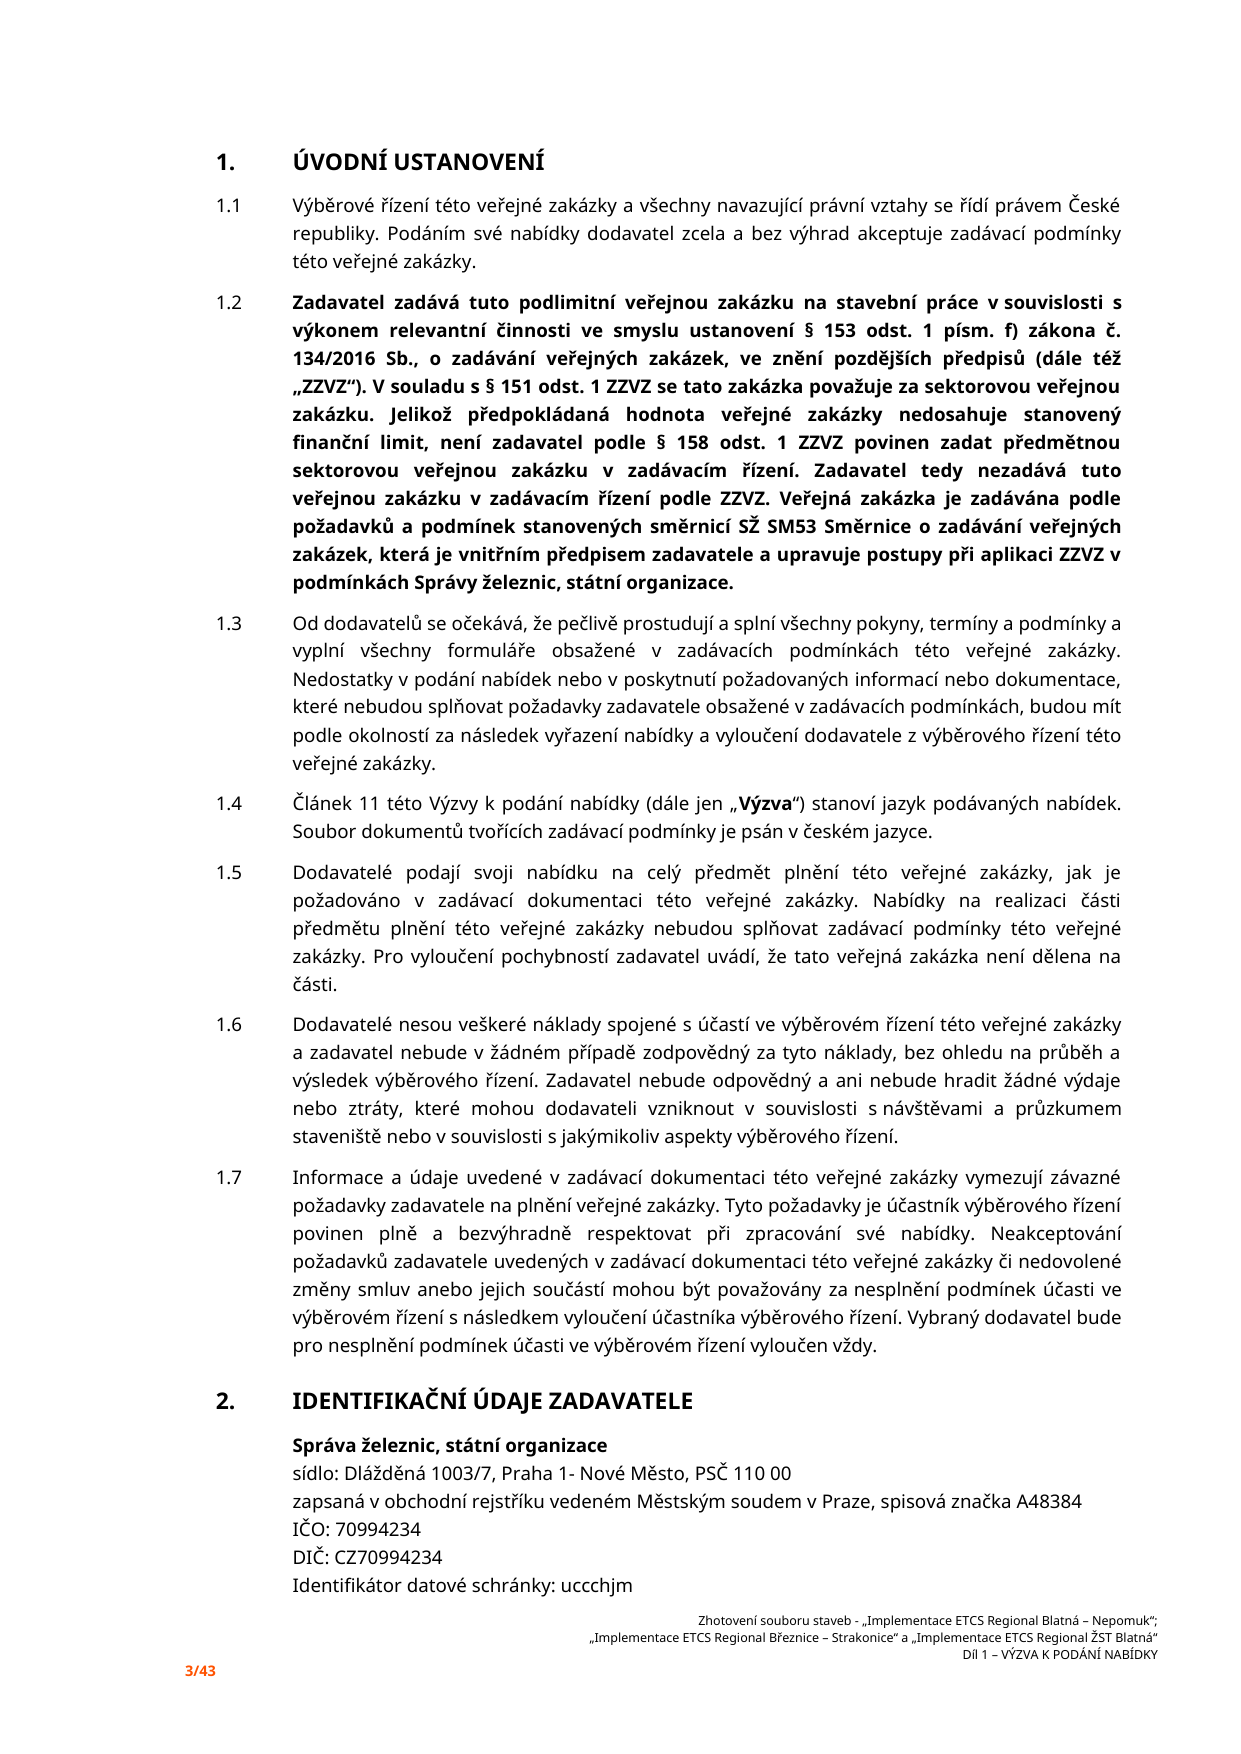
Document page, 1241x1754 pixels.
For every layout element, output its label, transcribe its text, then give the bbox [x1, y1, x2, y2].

text Dodavatelé nesou veškeré náklady spojené s účastí ve výběrovém řízení této veřejné zakázky a zadavatel nebude v žádném případě zodpovědný za tyto náklady, bez ohledu na průběh a výsledek výběrového řízení. Zadavatel nebude odpovědný a ani nebude hradit žádné výdaje nebo ztráty, které mohou dodavateli vzniknout v souvislosti s návštěvami a průzkumem staveniště nebo v souvislosti s jakýmikoliv aspekty výběrového řízení. [216, 1012, 1122, 1149]
text Zadavatel zadává tuto podlimitní veřejnou zakázku na stavební práce v souvislosti s výkonem relevantní činnosti ve smyslu ustanovení § 153 odst. 1 písm. f) zákona č. 134/2016 Sb., o zadávání veřejných zakázek, ve znění pozdějších předpisů (dále též „ZZVZ“). V souladu s § 151 odst. 1 ZZVZ se tato zakázka považuje za sektorovou veřejnou zakázku. Jelikož předpokládaná hodnota veřejné zakázky nedosahuje stanovený finanční limit, není zadavatel podle § 158 odst. 1 ZZVZ povinen zadat předmětnou sektorovou veřejnou zakázku v zadávacím řízení. Zadavatel tedy nezadává tuto veřejnou zakázku v zadávacím řízení podle ZZVZ. Veřejná zakázka je zadávána podle požadavků a podmínek stanovených směrnicí SŽ SM53 Směrnice o zadávání veřejných zakázek, která je vnitřním předpisem zadavatele a upravuje postupy při aplikaci ZZVZ v podmínkách Správy železnic, státní organizace. [216, 289, 1122, 595]
text ÚVODNÍ USTANOVENÍ [216, 146, 1122, 177]
text Od dodavatelů se očekává, že pečlivě prostudují a splní všechny pokyny, termíny a podmínky a vyplní všechny formuláře obsažené v zadávacích podmínkách této veřejné zakázky. Nedostatky v podání nabídek nebo v poskytnutí požadovaných informací nebo dokumentace, které nebudou splňovat požadavky zadavatele obsažené v zadávacích podmínkách, budou mít podle okolností za následek vyřazení nabídky a vyloučení dodavatele z výběrového řízení této veřejné zakázky. [216, 610, 1122, 775]
text Výběrové řízení této veřejné zakázky a všechny navazující právní vztahy se řídí právem České republiky. Podáním své nabídky dodavatel zcela a bez výhrad akceptuje zadávací podmínky této veřejné zakázky. [216, 192, 1122, 274]
text Dodavatelé podají svoji nabídku na celý předmět plnění této veřejné zakázky, jak je požadováno v zadávací dokumentaci této veřejné zakázky. Nabídky na realizaci části předmětu plnění této veřejné zakázky nebudou splňovat zadávací podmínky této veřejné zakázky. Pro vyloučení pochybností zadavatel uvádí, že tato veřejná zakázka není dělena na části. [216, 859, 1122, 997]
text DIČ: CZ70994234 [292, 1544, 1122, 1570]
text Správa železnic, státní organizace [292, 1432, 1122, 1458]
text IČO: 70994234 [292, 1516, 1122, 1542]
text sídlo: Dlážděná 1003/7, Praha 1- Nové Město, PSČ 110 00 [292, 1460, 1122, 1486]
text zapsaná v obchodní rejstříku vedeném Městským soudem v Praze, spisová značka A48384 [292, 1488, 1122, 1514]
text Identifikátor datové schránky: uccchjm [292, 1572, 1122, 1598]
text Informace a údaje uvedené v zadávací dokumentaci této veřejné zakázky vymezují závazné požadavky zadavatele na plnění veřejné zakázky. Tyto požadavky je účastník výběrového řízení povinen plně a bezvýhradně respektovat při zpracování své nabídky. Neakceptování požadavků zadavatele uvedených v zadávací dokumentaci této veřejné zakázky či nedovolené změny smluv anebo jejich součástí mohou být považovány za nesplnění podmínek účasti ve výběrovém řízení s následkem vyloučení účastníka výběrového řízení. Vybraný dodavatel bude pro nesplnění podmínek účasti ve výběrovém řízení vyloučen vždy. [216, 1164, 1122, 1358]
text IDENTIFIKAČNÍ ÚDAJE ZADAVATELE [216, 1385, 1122, 1417]
text Článek 11 této Výzvy k podání nabídky (dále jen „Výzva“) stanoví jazyk podávaných nabídek. Soubor dokumentů tvořících zadávací podmínky je psán v českém jazyce. [216, 790, 1122, 844]
